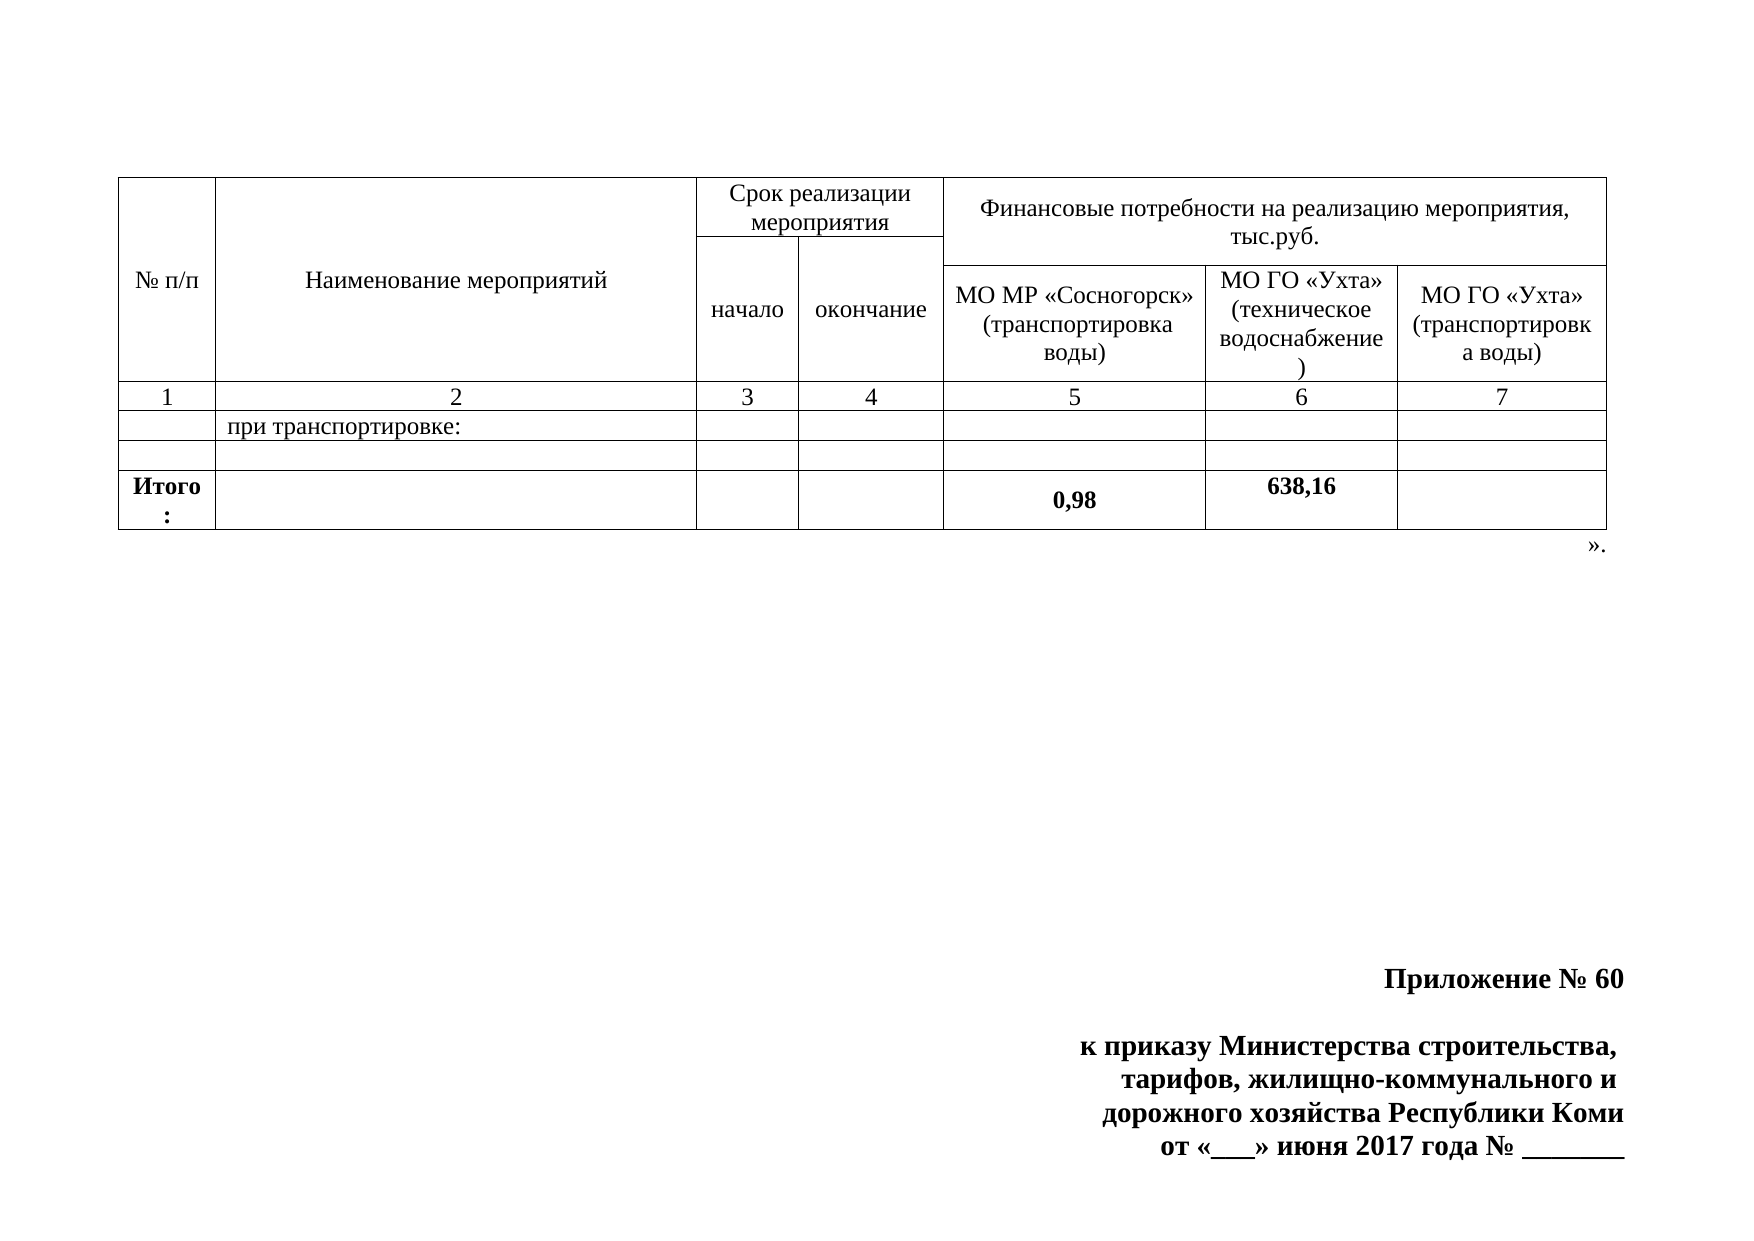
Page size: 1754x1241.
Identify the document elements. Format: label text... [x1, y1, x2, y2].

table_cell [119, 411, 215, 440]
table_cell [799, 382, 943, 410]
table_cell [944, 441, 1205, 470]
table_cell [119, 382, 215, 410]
text от «___» июня 2017 года № _______ [118, 1128, 1624, 1162]
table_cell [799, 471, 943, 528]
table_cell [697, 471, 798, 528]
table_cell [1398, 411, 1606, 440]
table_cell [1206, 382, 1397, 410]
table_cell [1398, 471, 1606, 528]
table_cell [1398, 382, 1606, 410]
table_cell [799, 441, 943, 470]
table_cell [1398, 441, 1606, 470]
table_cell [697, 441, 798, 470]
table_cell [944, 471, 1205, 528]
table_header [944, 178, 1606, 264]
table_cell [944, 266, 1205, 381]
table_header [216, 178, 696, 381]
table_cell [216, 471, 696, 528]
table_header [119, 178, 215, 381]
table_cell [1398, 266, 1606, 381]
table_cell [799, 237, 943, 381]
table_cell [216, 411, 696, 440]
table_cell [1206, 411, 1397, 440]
text к приказу Министерства строительства, тарифов, жилищно-коммунального и дорожного хозяйства Республики Коми [118, 1028, 1624, 1128]
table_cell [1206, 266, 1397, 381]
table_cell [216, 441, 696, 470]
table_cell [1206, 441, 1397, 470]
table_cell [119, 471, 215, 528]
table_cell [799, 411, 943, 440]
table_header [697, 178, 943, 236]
text ». [118, 530, 1606, 558]
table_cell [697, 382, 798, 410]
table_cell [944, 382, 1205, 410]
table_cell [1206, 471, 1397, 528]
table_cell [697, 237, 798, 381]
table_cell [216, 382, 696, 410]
text Приложение № 60 [118, 961, 1624, 994]
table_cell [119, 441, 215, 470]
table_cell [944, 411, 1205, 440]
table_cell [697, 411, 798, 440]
